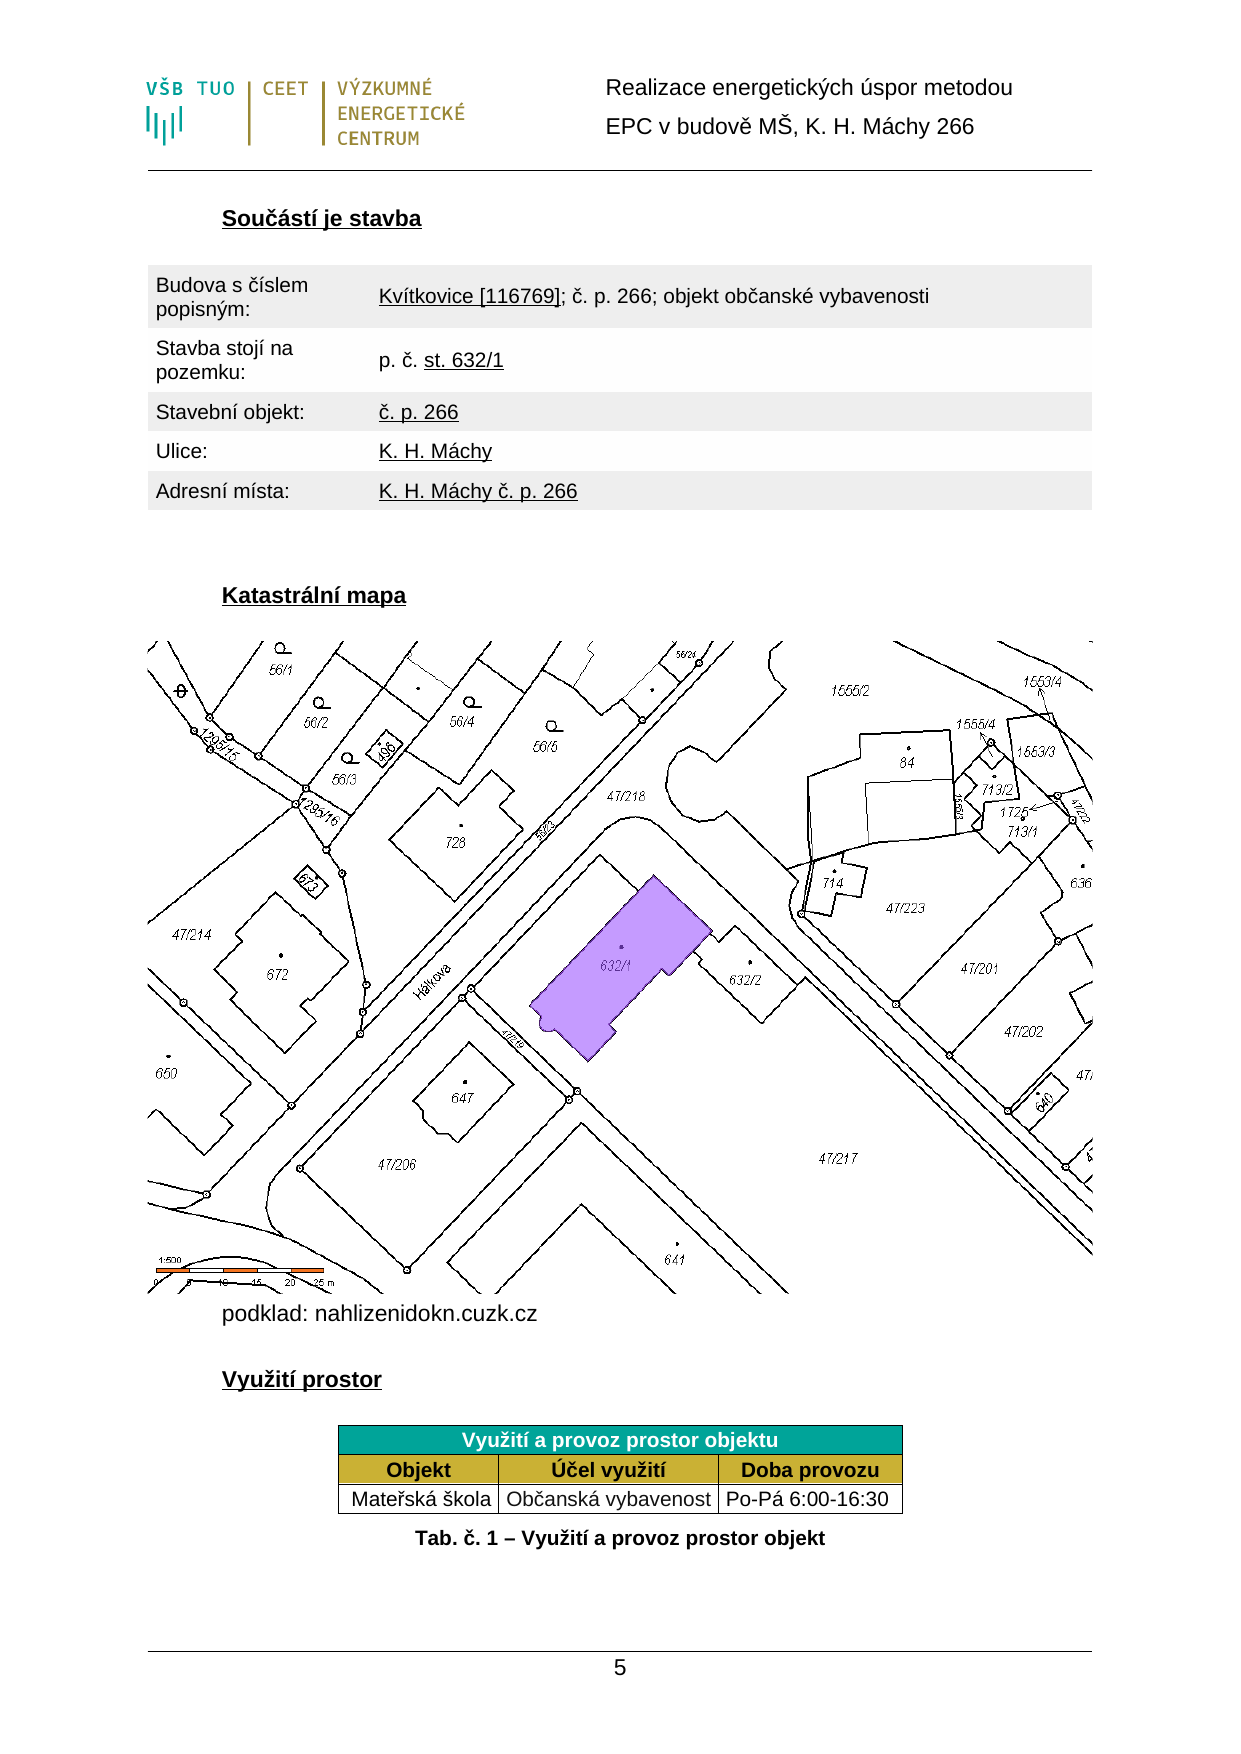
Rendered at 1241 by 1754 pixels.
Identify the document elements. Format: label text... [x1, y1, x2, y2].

table_cell Po-Pá 6:00-16:30 [719, 1485, 902, 1513]
table_cell Objekt [339, 1455, 498, 1483]
picture [128, 73, 489, 163]
table_cell K. H. Máchy č. p. 266 [371, 471, 1092, 510]
table_header Kvítkovice [116769]; č. p. 266; objekt občanské vybavenosti [371, 265, 1092, 328]
table_header Využití a provoz prostor objektu [339, 1426, 902, 1454]
table_cell Doba provozu [719, 1455, 902, 1483]
text Tab. č. 1 – Využití a provoz prostor objekt [148, 1526, 1092, 1550]
text Využití prostor [148, 1359, 1092, 1392]
table_cell Stavba stojí na pozemku: [148, 328, 371, 392]
table_cell K. H. Máchy [371, 431, 1092, 471]
text podklad: nahlizenidokn.cuzk.cz [148, 1294, 1092, 1327]
table_header Budova s číslem popisným: [148, 265, 371, 328]
table_cell Ulice: [148, 431, 371, 471]
table_cell č. p. 266 [371, 392, 1092, 431]
text Katastrální mapa [148, 576, 1092, 609]
table_cell Občanská vybavenost [499, 1485, 718, 1513]
table_cell Adresní místa: [148, 471, 371, 510]
table_cell Stavební objekt: [148, 392, 371, 431]
text Součástí je stavba [148, 199, 1092, 232]
table_cell p. č. st. 632/1 [371, 328, 1092, 392]
picture [147, 641, 1093, 1294]
table_cell Účel využití [499, 1455, 718, 1483]
table_cell Mateřská škola [339, 1485, 498, 1513]
